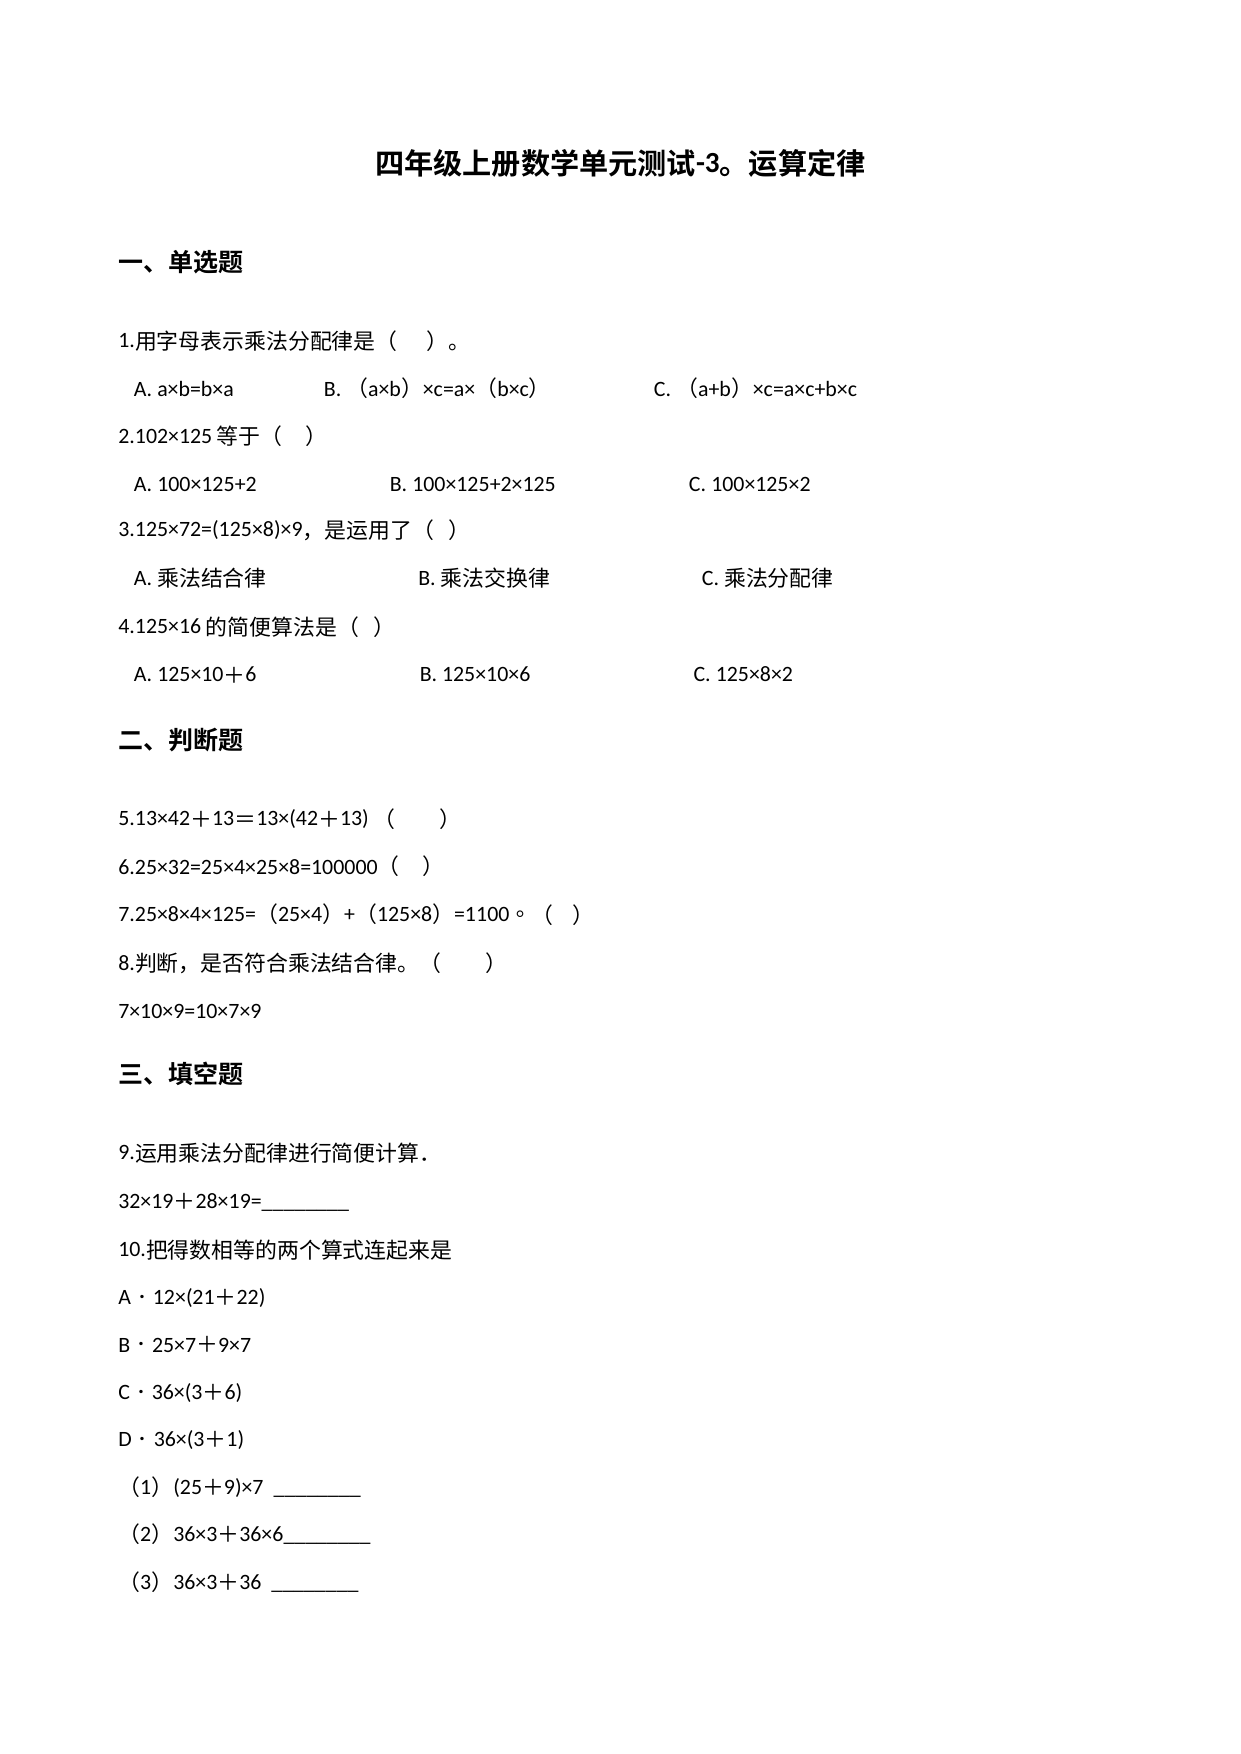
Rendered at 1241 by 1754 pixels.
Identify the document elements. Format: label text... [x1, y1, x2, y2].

text D．36×(3＋1) [118, 1423, 1122, 1455]
text C．36×(3＋6) [118, 1375, 1122, 1408]
text 7.25×8×4×125=（25×4）+（125×8）=1100。（ ） [118, 897, 1122, 930]
text 9.运用乘法分配律进行简便计算． [118, 1136, 1122, 1168]
text B．25×7＋9×7 [118, 1328, 1122, 1360]
text （1）(25＋9)×7 ________ [118, 1470, 1122, 1503]
text 4.125×16的简便算法是（ ） [118, 609, 1122, 642]
text 二、判断题 [118, 706, 1122, 771]
text 四年级上册数学单元测试-3。运算定律 [118, 129, 1122, 194]
text （2）36×3＋36×6________ [118, 1517, 1122, 1550]
text 7×10×9=10×7×9 [118, 994, 1122, 1027]
text （3）36×3＋36 ________ [118, 1565, 1122, 1597]
text 6.25×32=25×4×25×8=100000（ ） [118, 850, 1122, 882]
text 5.13×42＋13＝13×(42＋13) （ ） [118, 802, 1122, 834]
text A. 乘法结合律 B. 乘法交换律 C. 乘法分配律 [134, 561, 1122, 593]
text 1.用字母表示乘法分配律是（ ）。 [118, 324, 1122, 356]
text 一、单选题 [118, 228, 1122, 293]
text 三、填空题 [118, 1040, 1122, 1105]
text A. 100×125+2 B. 100×125+2×125 C. 100×125×2 [134, 467, 1122, 499]
text 3.125×72=(125×8)×9，是运用了（ ） [118, 513, 1122, 545]
text A. 125×10＋6 B. 125×10×6 C. 125×8×2 [134, 658, 1122, 690]
text 8.判断，是否符合乘法结合律。（ ） [118, 946, 1122, 978]
text 10.把得数相等的两个算式连起来是 [118, 1232, 1122, 1265]
text 32×19＋28×19=________ [118, 1184, 1122, 1216]
text 2.102×125等于（ ） [118, 419, 1122, 452]
text A. a×b=b×a B. （a×b）×c=a×（b×c） C. （a+b）×c=a×c+b×c [134, 372, 1122, 404]
text A．12×(21＋22) [118, 1281, 1122, 1313]
